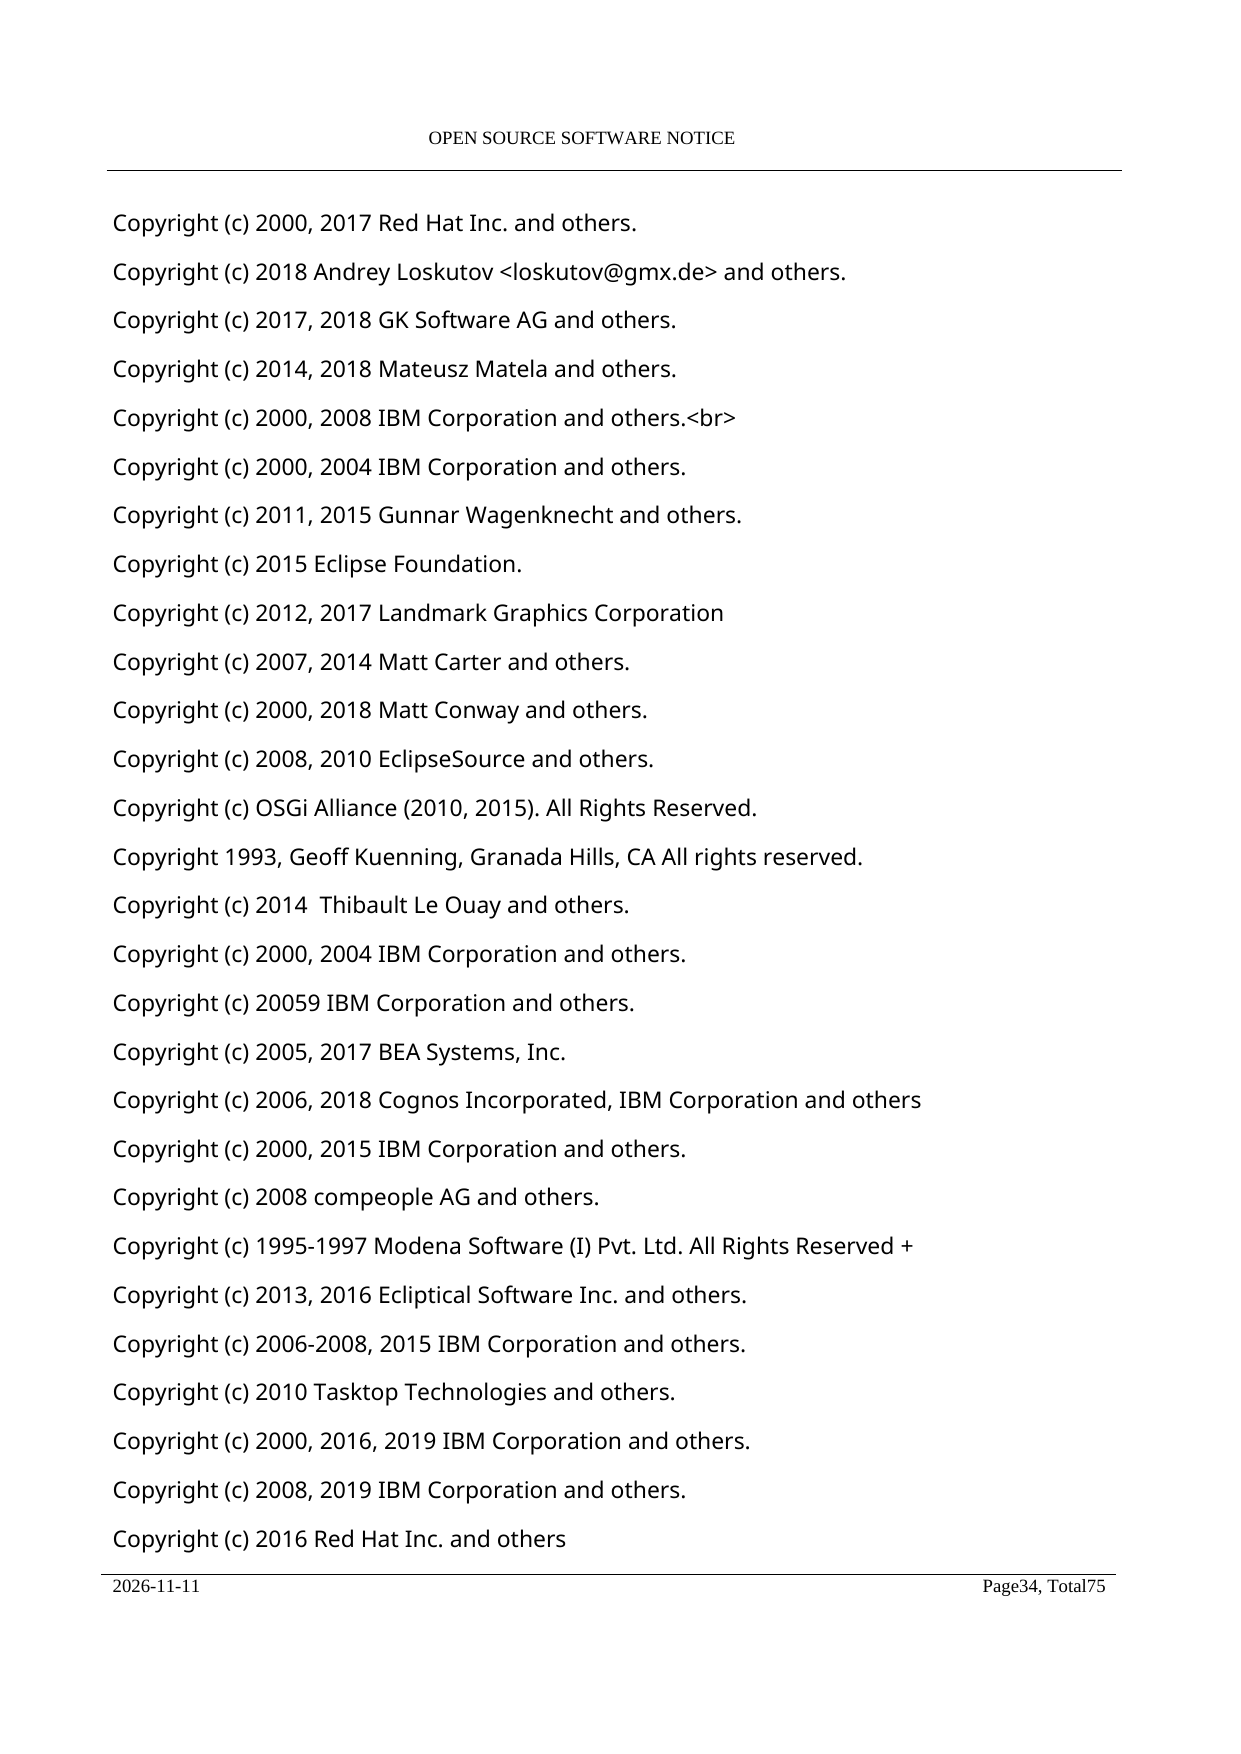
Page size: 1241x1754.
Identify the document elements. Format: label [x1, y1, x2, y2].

text [112, 206, 1128, 1165]
text [112, 1181, 1128, 1554]
